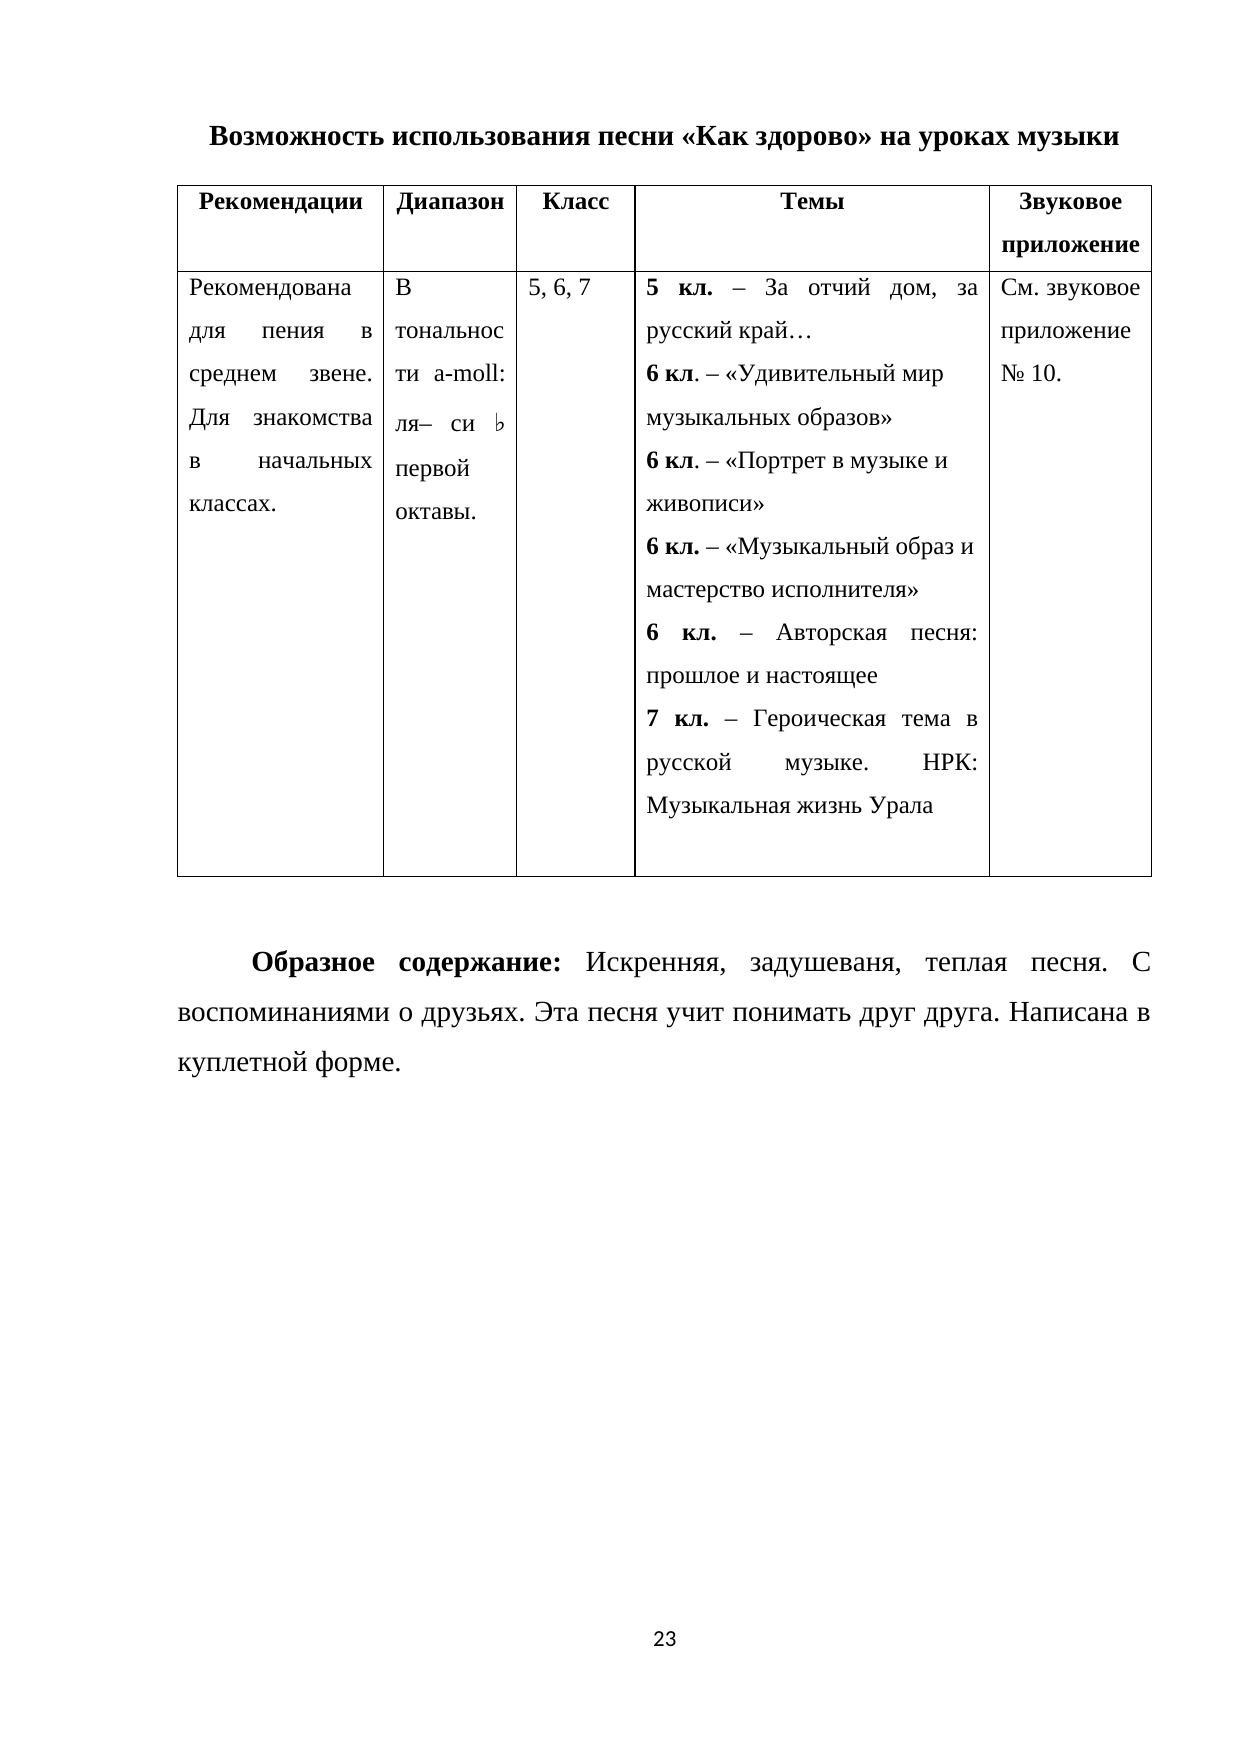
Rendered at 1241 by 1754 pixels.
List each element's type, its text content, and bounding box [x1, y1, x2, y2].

text Образное содержание: Искренняя, задушеваня, теплая песня. С воспоминаниями о друзьях. Эта песня учит понимать друг друга. Написана в куплетной форме. [177, 944, 1152, 1078]
table_cell Рекомендована для пения в среднем звене. Для знакомства в начальных классах. [178, 272, 383, 876]
table_header Диапазон [384, 186, 516, 271]
table_cell См. звуковое приложение № 10. [990, 272, 1151, 876]
table_cell 5 кл. – За отчий дом, за русский край… 6 кл. – «Удивительный мир музыкальных образов» 6 кл. – «Портрет в музыке и живописи» 6 кл. – «Музыкальный образ и мастерство исполнителя» 6 кл. – Авторская песня: прошлое и настоящее 7 кл. – Героическая тема в русской музыке. НРК: Музыкальная жизнь Урала [636, 272, 989, 876]
table_header Рекомендации [178, 186, 383, 271]
text Возможность использования песни «Как здорово» на уроках музыки [177, 118, 1152, 152]
table_header Класс [517, 186, 634, 271]
table_header Темы [636, 186, 989, 271]
table_cell В тональности a-moll: ля– си ♭ первой октавы. [384, 272, 516, 876]
table_cell 5, 6, 7 [517, 272, 634, 876]
table_header Звуковое приложение [990, 186, 1151, 271]
